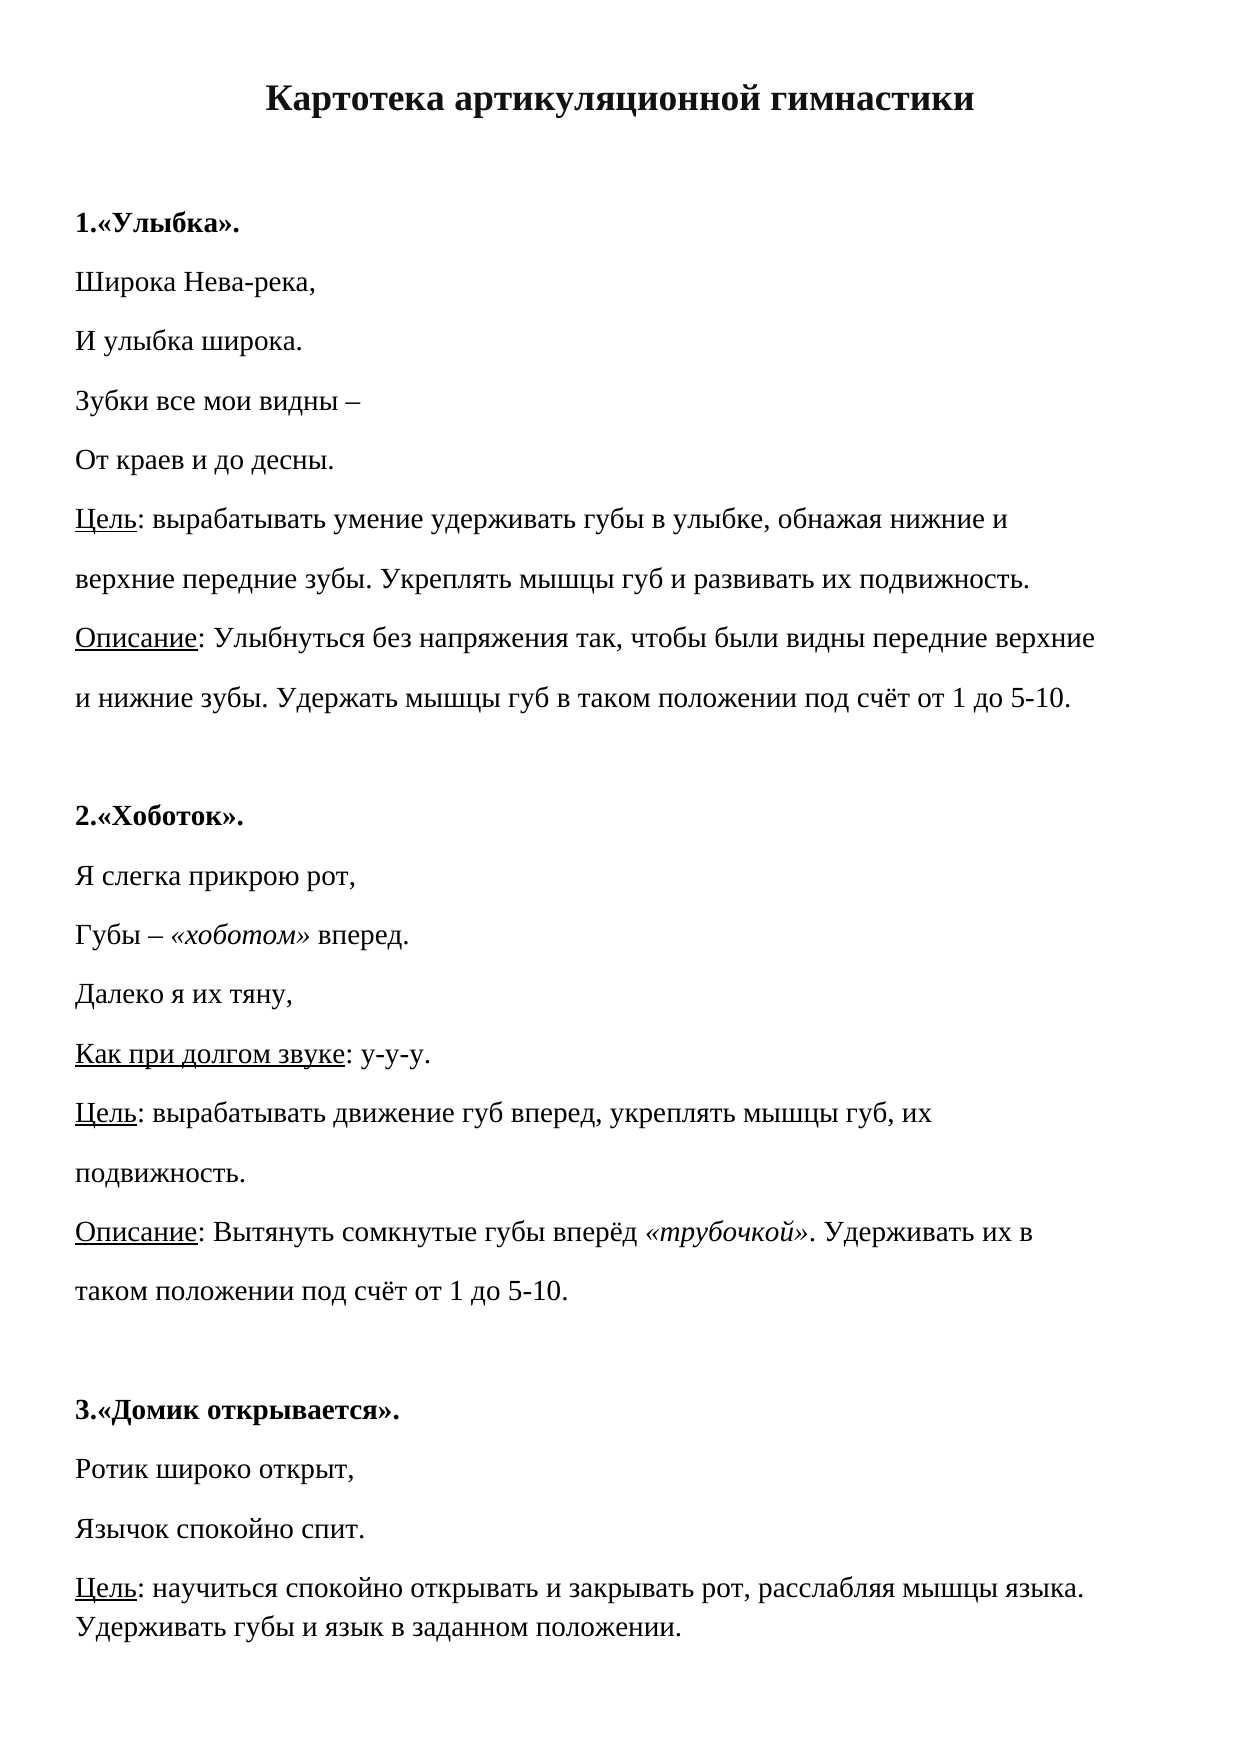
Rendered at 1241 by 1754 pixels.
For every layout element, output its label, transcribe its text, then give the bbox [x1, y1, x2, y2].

text Зубки все мои видны – [75, 383, 1165, 416]
text Цель: научиться спокойно открывать и закрывать рот, расслабляя мышцы языка. Удерживать губы и язык в заданном положении. [75, 1570, 1165, 1642]
text И улыбка широка. [75, 323, 1165, 357]
text Язычок спокойно спит. [75, 1511, 1165, 1544]
text Я слегка прикрою рот, [75, 858, 1165, 891]
text Губы – «хоботом» вперед. [75, 917, 1165, 951]
text верхние передние зубы. Укреплять мышцы губ и развивать их подвижность. [75, 561, 1165, 594]
text 2.«Хоботок». [75, 798, 1165, 832]
text Далеко я их тяну, [75, 977, 1165, 1010]
text Картотека артикуляционной гимнастики [75, 75, 1165, 118]
text 1.«Улыбка». [75, 205, 1165, 238]
text Широка Нева-река, [75, 264, 1165, 298]
text Цель: вырабатывать умение удерживать губы в улыбке, обнажая нижние и [75, 502, 1165, 535]
text От краев и до десны. [75, 442, 1165, 476]
text Цель: вырабатывать движение губ вперед, укреплять мышцы губ, их [75, 1095, 1165, 1129]
text Как при долгом звуке: у-у-у. [75, 1036, 1165, 1069]
text таком положении под счёт от 1 до 5-10. [75, 1273, 1165, 1307]
text и нижние зубы. Удержать мышцы губ в таком положении под счёт от 1 до 5-10. [75, 680, 1165, 713]
text подвижность. [75, 1155, 1165, 1188]
text 3.«Домик открывается». [75, 1392, 1165, 1426]
text Ротик широко открыт, [75, 1452, 1165, 1485]
text Описание: Улыбнуться без напряжения так, чтобы были видны передние верхние [75, 620, 1165, 654]
text Описание: Вытянуть сомкнутые губы вперёд «трубочкой». Удерживать их в [75, 1214, 1165, 1248]
